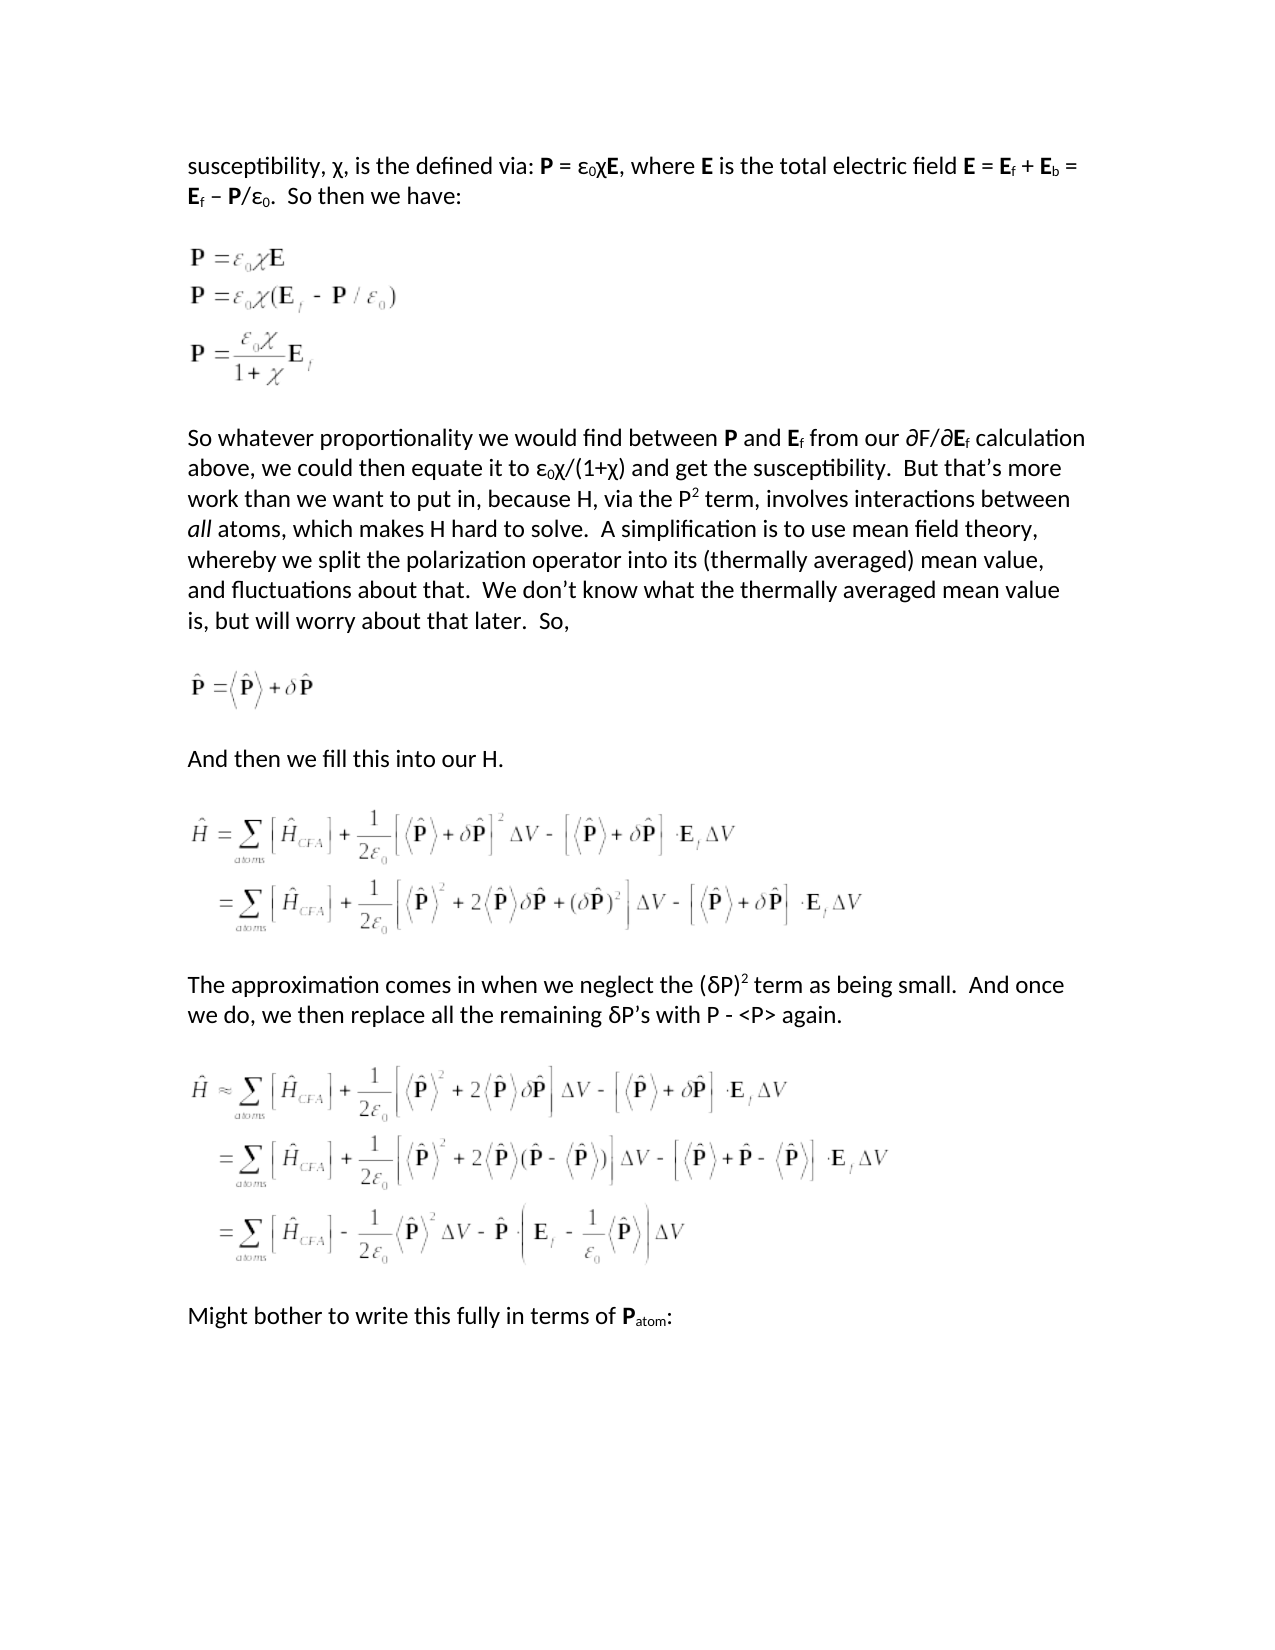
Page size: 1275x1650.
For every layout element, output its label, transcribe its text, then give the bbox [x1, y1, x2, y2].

text Might bother to write this fully in terms of Patom: [187, 1300, 1087, 1331]
text The approximation comes in when we neglect the (δP)2 term as being small. And once we do, we then replace all the remaining δP’s with P - <P> again. [187, 969, 1087, 1030]
text So whatever proportionality we would find between P and Ef from our ∂F/∂Ef calculation above, we could then equate it to ε0χ/(1+χ) and get the susceptibility. But that’s more work than we want to put in, because H, via the P2 term, involves interactions between all atoms, which makes H hard to solve. A simplification is to use mean field theory, whereby we split the polarization operator into its (thermally averaged) mean value, and fluctuations about that. We don’t know what the thermally averaged mean value is, but will worry about that later. So, [187, 422, 1087, 636]
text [187, 150, 1087, 211]
text And then we fill this into our H. [187, 743, 1087, 774]
